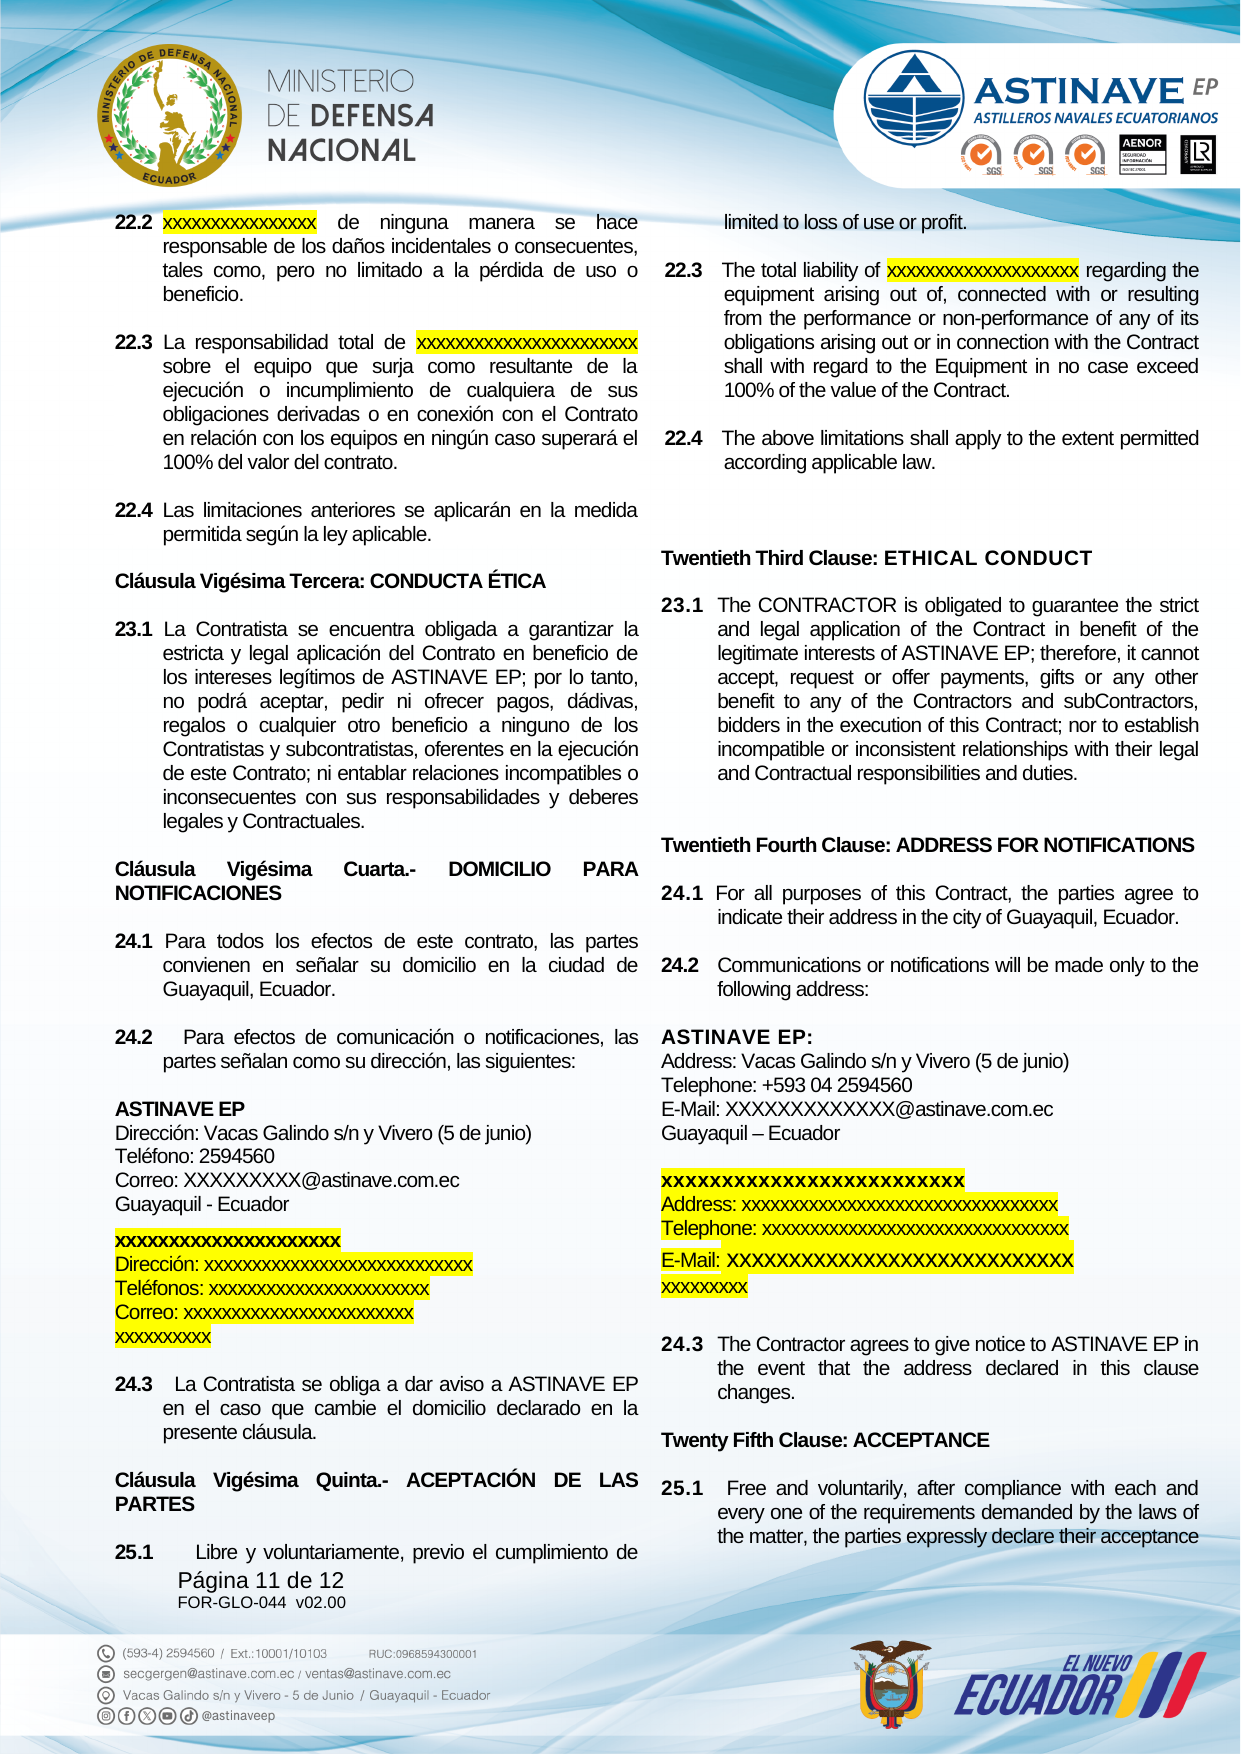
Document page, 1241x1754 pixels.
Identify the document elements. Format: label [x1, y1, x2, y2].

table_header [650, 210, 1211, 1564]
table_header [103, 210, 649, 1564]
picture [0, 0, 1241, 1754]
